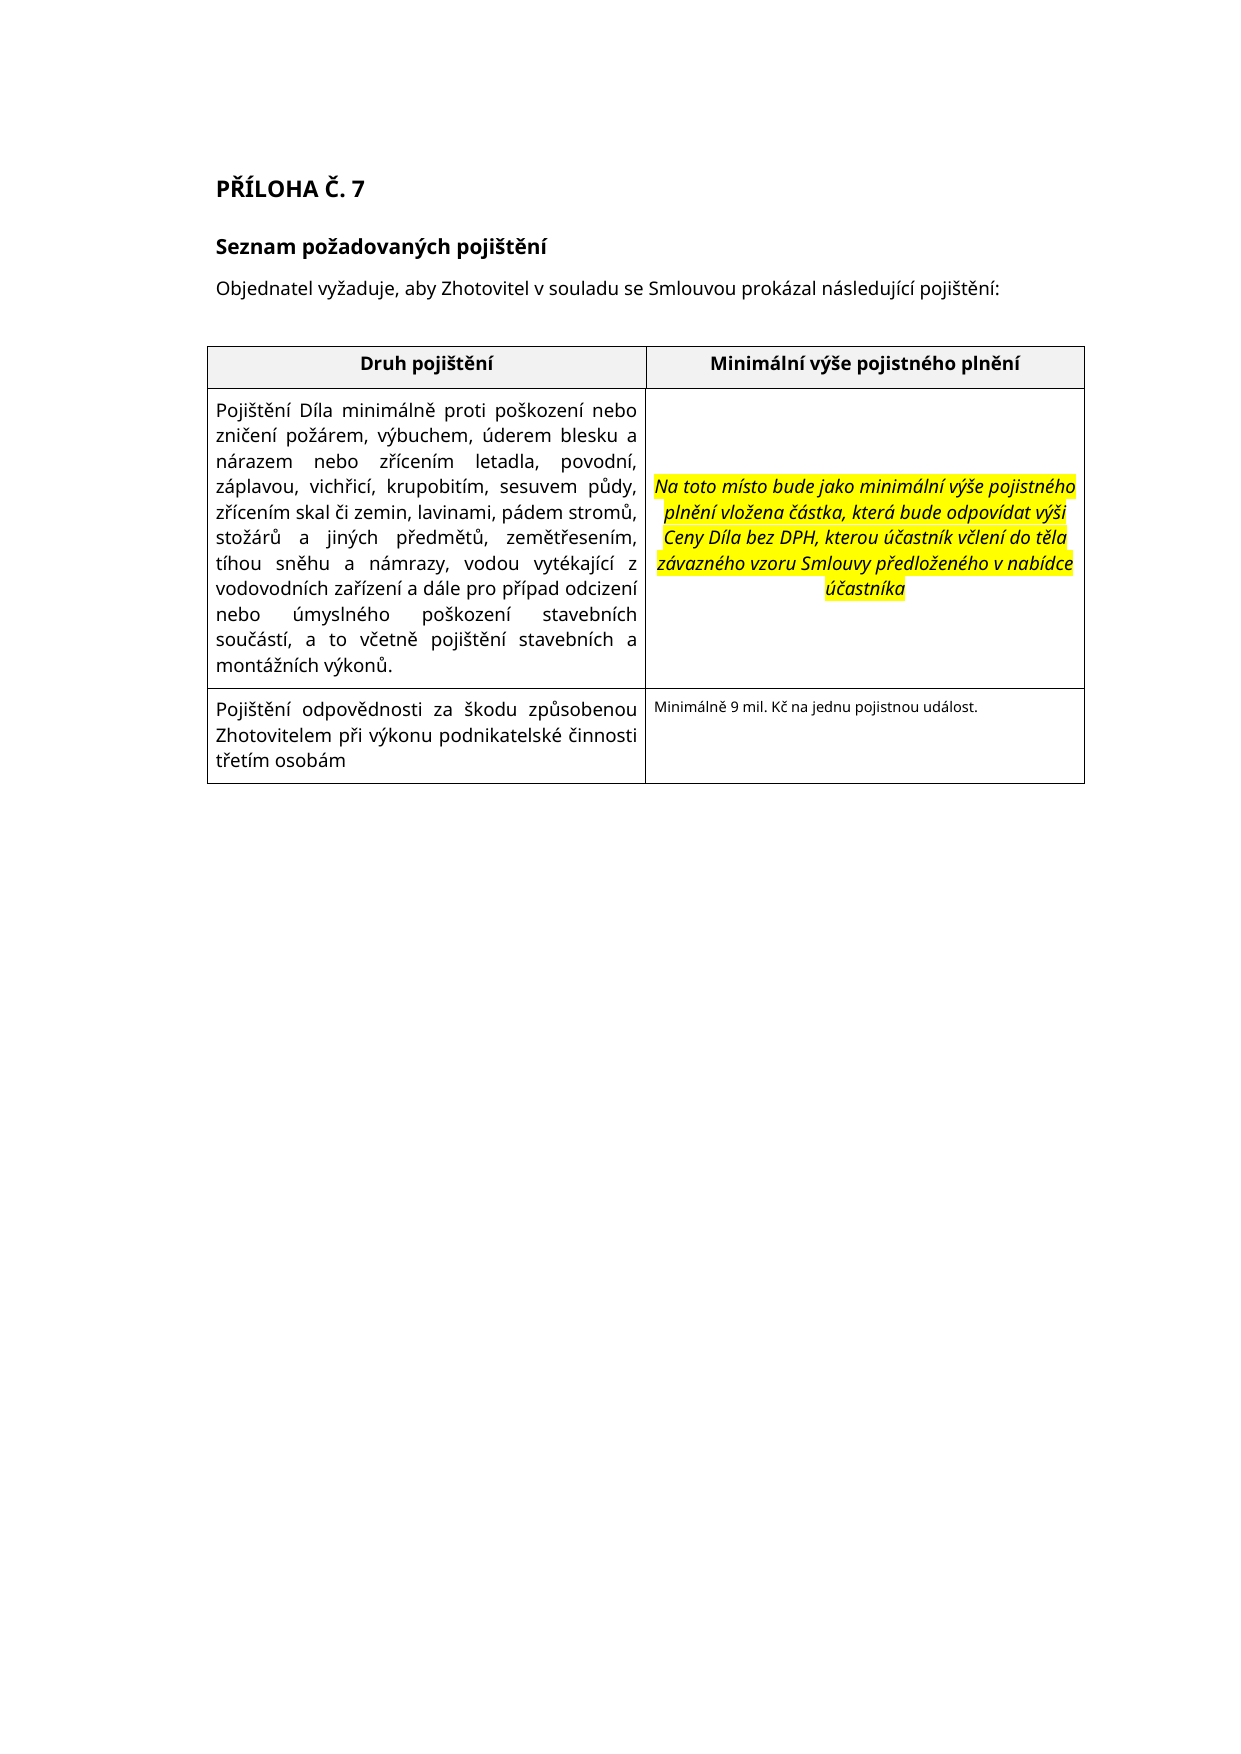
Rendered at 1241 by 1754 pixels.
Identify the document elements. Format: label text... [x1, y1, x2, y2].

table_header Minimální výše pojistného plnění [647, 347, 1084, 388]
text Objednatel vyžaduje, aby Zhotovitel v souladu se Smlouvou prokázal následující pojištění: [216, 276, 1093, 301]
table_cell Minimálně 9 mil. Kč na jednu pojistnou událost. [646, 689, 1084, 783]
text Příloha č. 7 [216, 172, 1093, 204]
table_cell Pojištění Díla minimálně proti poškození nebo zničení požárem, výbuchem, úderem blesku a nárazem nebo zřícením letadla, povodní, záplavou, vichřicí, krupobitím, sesuvem půdy, zřícením skal či zemin, lavinami, pádem stromů, stožárů a jiných předmětů, zemětřesením, tíhou sněhu a námrazy, vodou vytékající z vodovodních zařízení a dále pro případ odcizení nebo úmyslného poškození stavebních součástí, a to včetně pojištění stavebních a montážních výkonů. [208, 389, 645, 688]
table_header Druh pojištění [208, 347, 646, 388]
table_cell Na toto místo bude jako minimální výše pojistného plnění vložena částka, která bude odpovídat výši Ceny Díla bez DPH, kterou účastník včlení do těla závazného vzoru Smlouvy předloženého v nabídce účastníka [646, 389, 1084, 688]
text Seznam požadovaných pojištění [216, 232, 1093, 260]
table_cell Pojištění odpovědnosti za škodu způsobenou Zhotovitelem při výkonu podnikatelské činnosti třetím osobám [208, 689, 645, 783]
